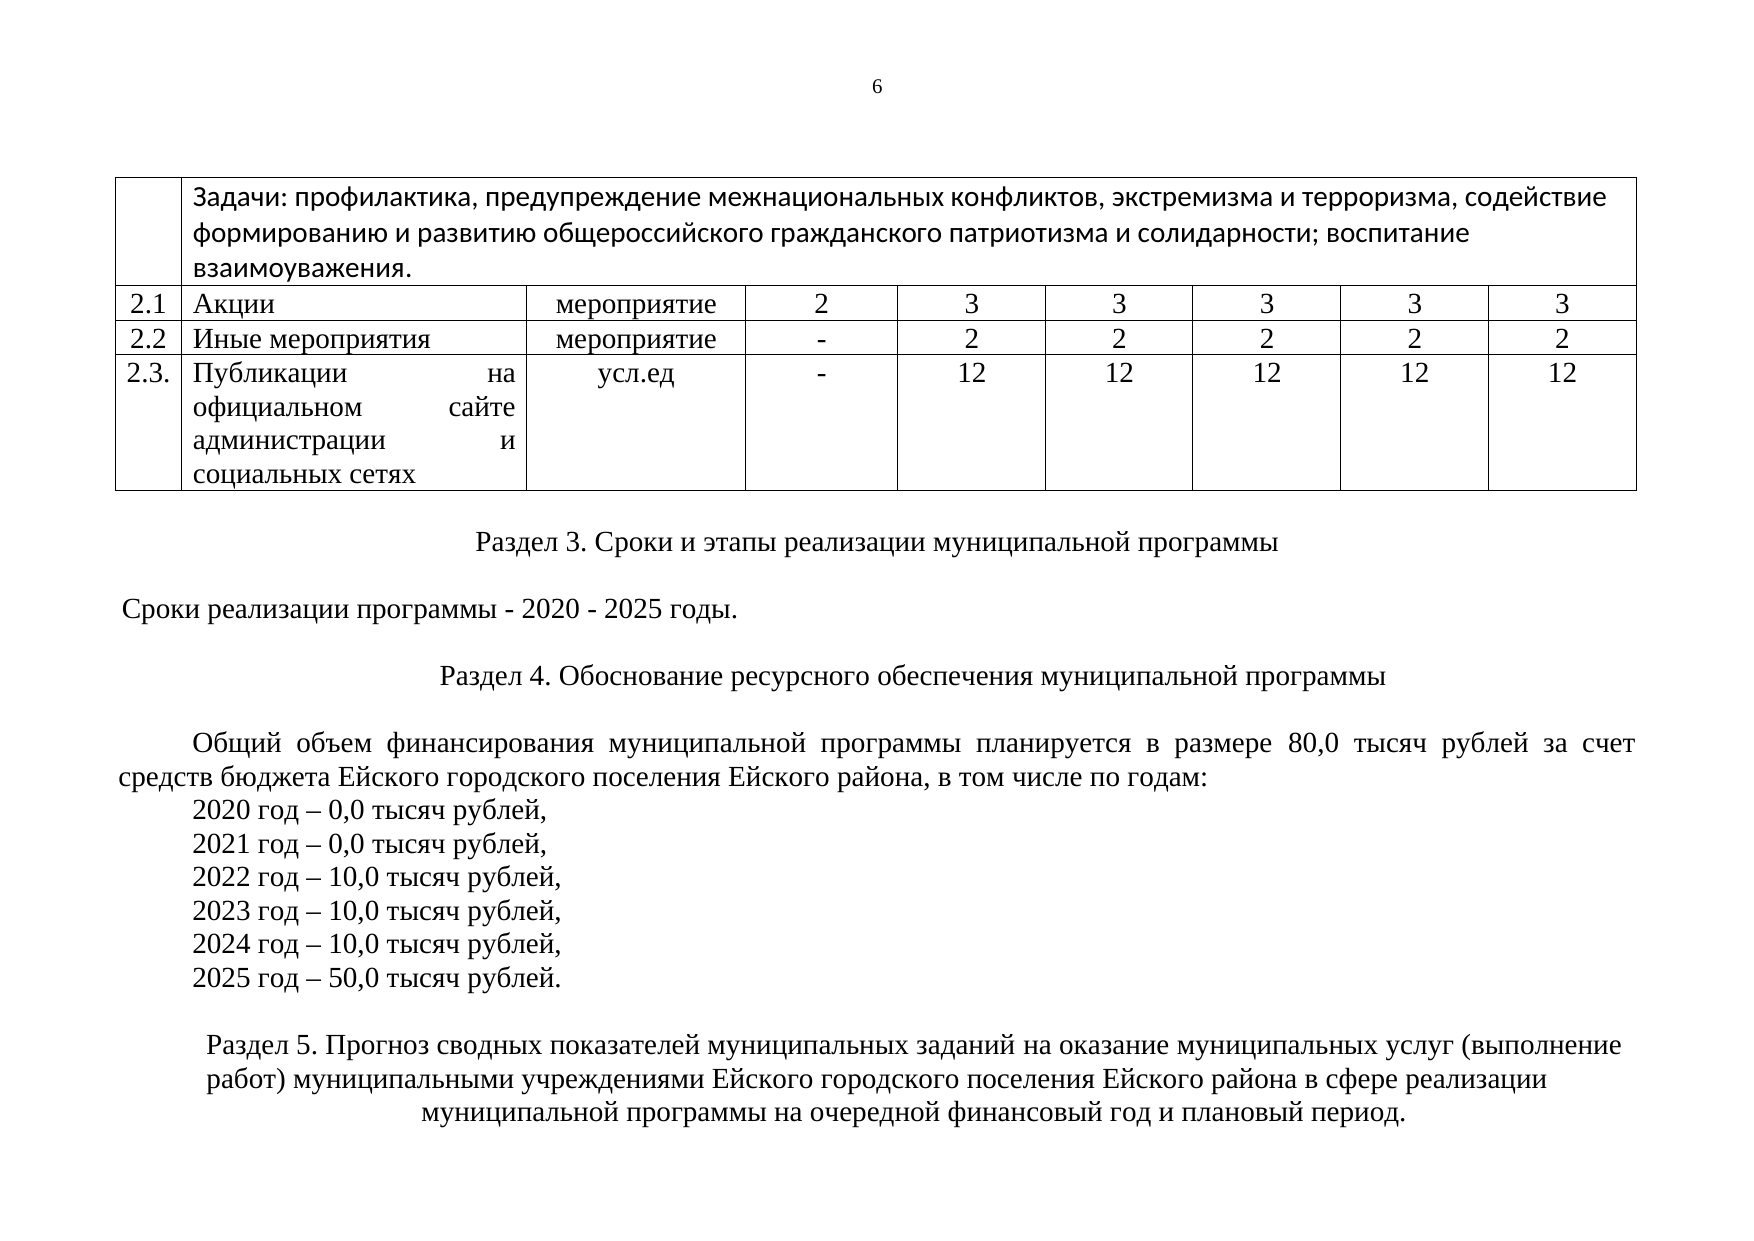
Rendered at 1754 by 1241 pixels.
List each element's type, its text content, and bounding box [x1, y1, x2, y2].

text 2024 год – 10,0 тысяч рублей, [118, 927, 1636, 960]
table_cell мероприятие [527, 286, 745, 320]
table_cell 2 [1193, 321, 1340, 354]
table_cell 12 [1489, 355, 1636, 489]
table_cell 2 [1489, 321, 1636, 354]
table_cell мероприятие [527, 321, 745, 354]
table_cell 2 [898, 321, 1045, 354]
table_cell 12 [1341, 355, 1488, 489]
text 2022 год – 10,0 тысяч рублей, [118, 859, 1636, 893]
text Раздел 5. Прогноз сводных показателей муниципальных заданий на оказание муниципальных услуг (выполнение работ) муниципальными учреждениями Ейского городского поселения Ейского района в сфере реализации [118, 1027, 1636, 1094]
text 2023 год – 10,0 тысяч рублей, [118, 893, 1636, 927]
table_cell 3 [1489, 286, 1636, 320]
table_cell 2.3. [116, 355, 181, 489]
text Раздел 3. Сроки и этапы реализации муниципальной программы [118, 524, 1636, 558]
table_cell [116, 178, 181, 285]
table_cell 2 [1341, 321, 1488, 354]
table_cell Акции [182, 286, 526, 320]
table_cell 12 [1046, 355, 1192, 489]
table_cell - [746, 355, 897, 489]
table_cell Задачи: профилактика, предупреждение межнациональных конфликтов, экстремизма и терроризма, содействие формированию и развитию общероссийского гражданского патриотизма и солидарности; воспитание взаимоуважения. [182, 178, 1636, 285]
table_cell 3 [1046, 286, 1192, 320]
table_cell 12 [1193, 355, 1340, 489]
table_cell 3 [1193, 286, 1340, 320]
table_cell - [746, 321, 897, 354]
text 2021 год – 0,0 тысяч рублей, [118, 826, 1636, 859]
table_cell 3 [1341, 286, 1488, 320]
table_cell Публикации на официальном сайте администрации и социальных сетях [182, 355, 526, 489]
table_cell 2.2 [116, 321, 181, 354]
text муниципальной программы на очередной финансовый год и плановый период. [118, 1094, 1636, 1128]
table_cell 2 [1046, 321, 1192, 354]
text Общий объем финансирования муниципальной программы планируется в размере 80,0 тысяч рублей за счет средств бюджета Ейского городского поселения Ейского района, в том числе по годам: [118, 725, 1636, 792]
text Сроки реализации программы - 2020 - 2025 годы. [118, 591, 1636, 625]
table_cell 2.1 [116, 286, 181, 320]
table_cell 2 [746, 286, 897, 320]
text Раздел 4. Обоснование ресурсного обеспечения муниципальной программы [118, 658, 1636, 692]
table_cell Иные мероприятия [182, 321, 526, 354]
table_cell усл.ед [527, 355, 745, 489]
text 2025 год – 50,0 тысяч рублей. [118, 960, 1636, 994]
table_cell 3 [898, 286, 1045, 320]
table_cell 12 [898, 355, 1045, 489]
text 2020 год – 0,0 тысяч рублей, [118, 792, 1636, 826]
